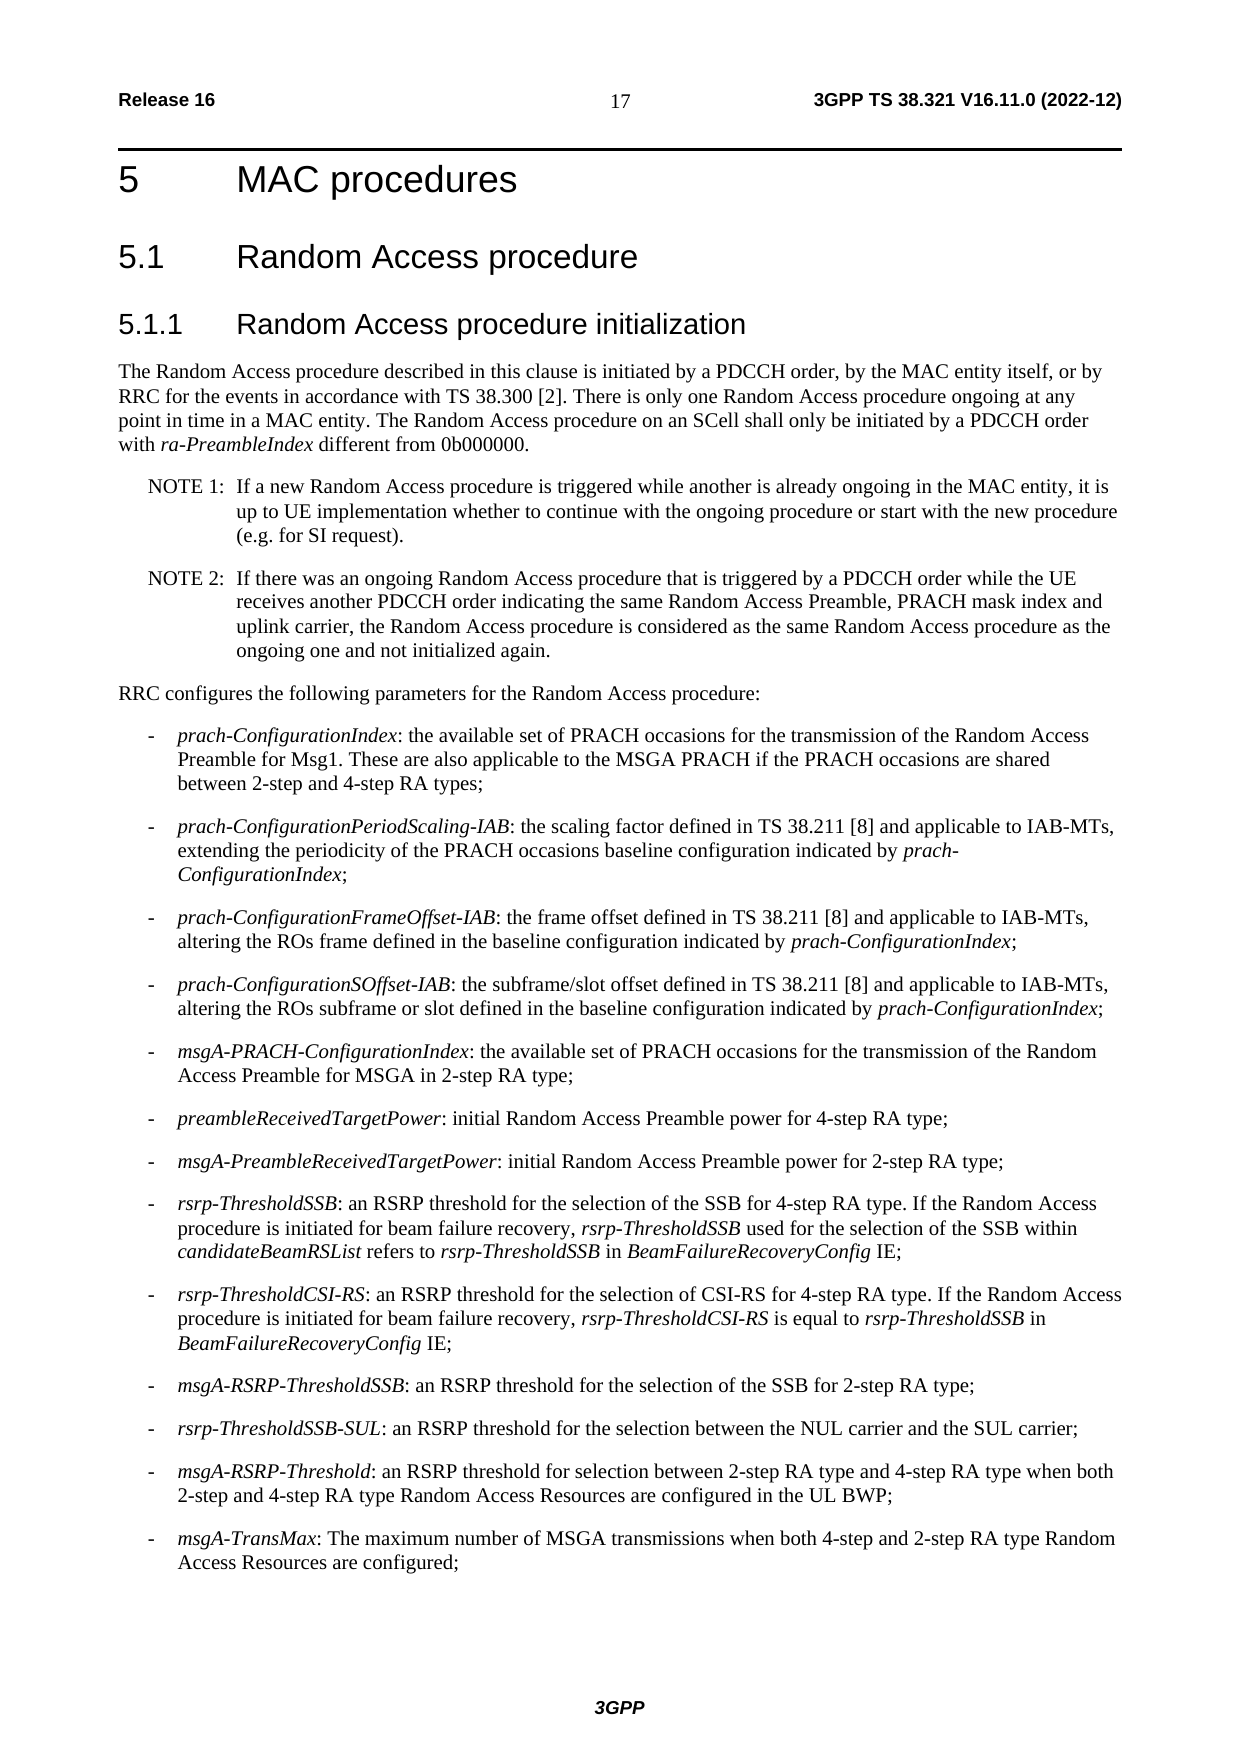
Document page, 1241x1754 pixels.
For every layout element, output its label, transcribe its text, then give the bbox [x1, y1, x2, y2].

text - preambleReceivedTargetPower: initial Random Access Preamble power for 4-step RA type; [148, 1106, 1122, 1130]
text - msgA-RSRP-ThresholdSSB: an RSRP threshold for the selection of the SSB for 2-step RA type; [148, 1373, 1122, 1397]
subtitle 5 MAC procedures [118, 151, 1122, 200]
text - rsrp-ThresholdSSB-SUL: an RSRP threshold for the selection between the NUL carrier and the SUL carrier; [148, 1416, 1122, 1440]
text - msgA-TransMax: The maximum number of MSGA transmissions when both 4-step and 2-step RA type Random Access Resources are configured; [148, 1526, 1122, 1574]
text - prach-ConfigurationFrameOffset-IAB: the frame offset defined in TS 38.211 [8] and applicable to IAB-MTs, altering the ROs frame defined in the baseline configuration indicated by prach-ConfigurationIndex; [148, 905, 1122, 953]
text The Random Access procedure described in this clause is initiated by a PDCCH order, by the MAC entity itself, or by RRC for the events in accordance with TS 38.300 [2]. There is only one Random Access procedure ongoing at any point in time in a MAC entity. The Random Access procedure on an SCell shall only be initiated by a PDCCH order with ra-PreambleIndex different from 0b000000. [118, 359, 1122, 456]
subtitle 5.1.1 Random Access procedure initialization [118, 307, 1122, 341]
text - prach-ConfigurationSOffset-IAB: the subframe/slot offset defined in TS 38.211 [8] and applicable to IAB-MTs, altering the ROs subframe or slot defined in the baseline configuration indicated by prach-ConfigurationIndex; [148, 972, 1122, 1020]
text - rsrp-ThresholdCSI-RS: an RSRP threshold for the selection of CSI-RS for 4-step RA type. If the Random Access procedure is initiated for beam failure recovery, rsrp-ThresholdCSI-RS is equal to rsrp-ThresholdSSB in BeamFailureRecoveryConfig IE; [148, 1282, 1122, 1354]
text NOTE 2: If there was an ongoing Random Access procedure that is triggered by a PDCCH order while the UE receives another PDCCH order indicating the same Random Access Preamble, PRACH mask index and uplink carrier, the Random Access procedure is considered as the same Random Access procedure as the ongoing one and not initialized again. [148, 565, 1122, 662]
text - prach-ConfigurationPeriodScaling-IAB: the scaling factor defined in TS 38.211 [8] and applicable to IAB-MTs, extending the periodicity of the PRACH occasions baseline configuration indicated by prach-ConfigurationIndex; [148, 814, 1122, 886]
text - msgA-PRACH-ConfigurationIndex: the available set of PRACH occasions for the transmission of the Random Access Preamble for MSGA in 2-step RA type; [148, 1039, 1122, 1087]
text - rsrp-ThresholdSSB: an RSRP threshold for the selection of the SSB for 4-step RA type. If the Random Access procedure is initiated for beam failure recovery, rsrp-ThresholdSSB used for the selection of the SSB within candidateBeamRSList refers to rsrp-ThresholdSSB in BeamFailureRecoveryConfig IE; [148, 1191, 1122, 1263]
text - msgA-RSRP-Threshold: an RSRP threshold for selection between 2-step RA type and 4-step RA type when both 2-step and 4-step RA type Random Access Resources are configured in the UL BWP; [148, 1459, 1122, 1507]
text RRC configures the following parameters for the Random Access procedure: [118, 680, 1122, 704]
text NOTE 1: If a new Random Access procedure is triggered while another is already ongoing in the MAC entity, it is up to UE implementation whether to continue with the ongoing procedure or start with the new procedure (e.g. for SI request). [148, 474, 1122, 547]
text - msgA-PreambleReceivedTargetPower: initial Random Access Preamble power for 2-step RA type; [148, 1148, 1122, 1173]
subtitle 5.1 Random Access procedure [118, 237, 1122, 276]
text - prach-ConfigurationIndex: the available set of PRACH occasions for the transmission of the Random Access Preamble for Msg1. These are also applicable to the MSGA PRACH if the PRACH occasions are shared between 2-step and 4-step RA types; [148, 723, 1122, 795]
